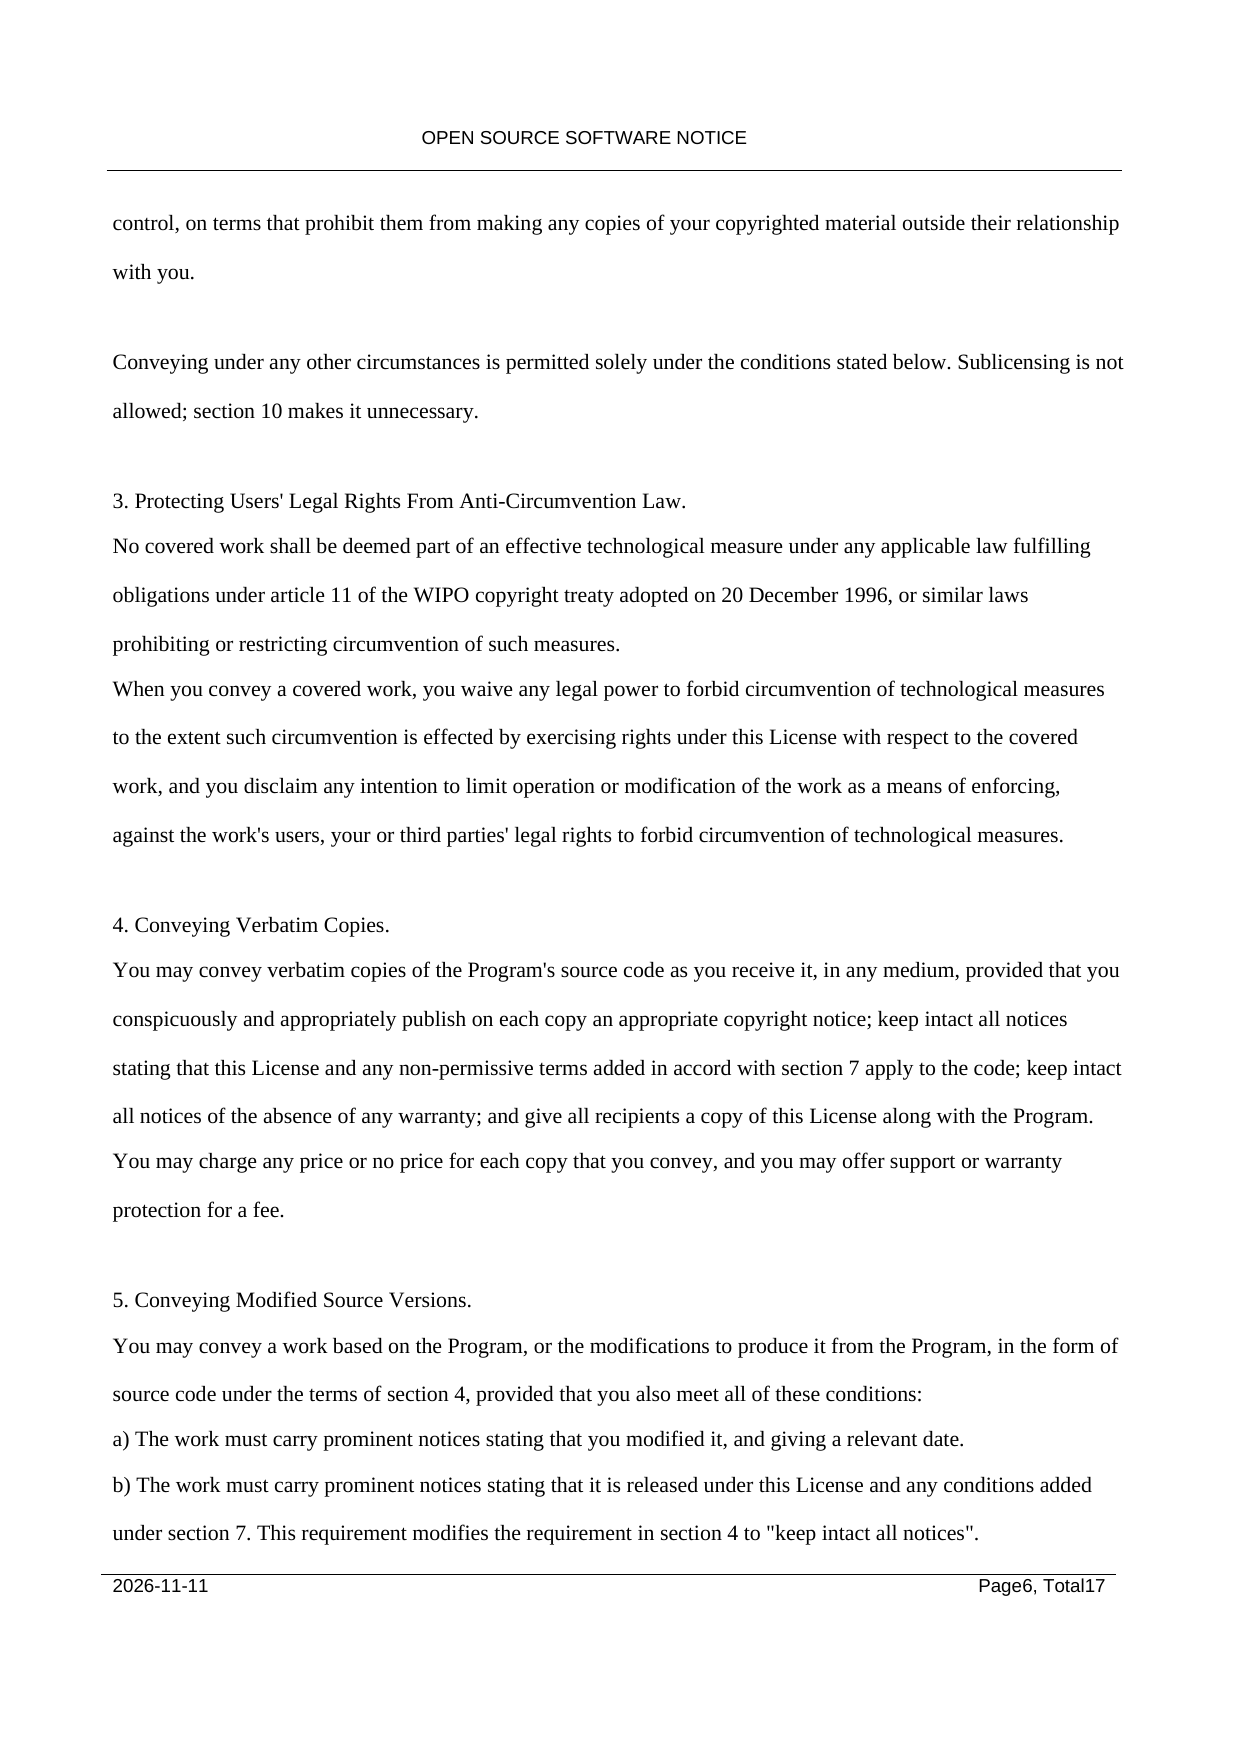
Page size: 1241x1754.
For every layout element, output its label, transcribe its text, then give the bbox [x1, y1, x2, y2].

text b) The work must carry prominent notices stating that it is released under this License and any conditions added under section 7. This requirement modifies the requirement in section 4 to "keep intact all notices". [112, 1468, 1128, 1549]
text You may charge any price or no price for each copy that you convey, and you may offer support or warranty protection for a fee. [112, 1145, 1128, 1226]
text Conveying under any other circumstances is permitted solely under the conditions stated below. Sublicensing is not allowed; section 10 makes it unnecessary. [112, 345, 1128, 427]
text When you convey a covered work, you waive any legal power to forbid circumvention of technological measures to the extent such circumvention is effected by exercising rights under this License with respect to the covered work, and you disclaim any intention to limit operation or modification of the work as a means of enforcing, against the work's users, your or third parties' legal rights to forbid circumvention of technological measures. [112, 672, 1128, 851]
text a) The work must carry prominent notices stating that you modified it, and giving a relevant date. [112, 1423, 1128, 1455]
text 4. Conveying Verbatim Copies. [112, 908, 1128, 941]
text 3. Protecting Users' Legal Rights From Anti-Circumvention Law. [112, 484, 1128, 517]
text No covered work shall be deemed part of an effective technological measure under any applicable law fulfilling obligations under article 11 of the WIPO copyright treaty adopted on 20 December 1996, or similar laws prohibiting or restricting circumvention of such measures. [112, 529, 1128, 659]
text You may convey verbatim copies of the Program's source code as you receive it, in any medium, provided that you conspicuously and appropriately publish on each copy an appropriate copyright notice; keep intact all notices stating that this License and any non-permissive terms added in accord with section 7 apply to the code; keep intact all notices of the absence of any warranty; and give all recipients a copy of this License along with the Program. [112, 953, 1128, 1132]
text 5. Conveying Modified Source Versions. [112, 1284, 1128, 1316]
text You may convey a work based on the Program, or the modifications to produce it from the Program, in the form of source code under the terms of section 4, provided that you also meet all of these conditions: [112, 1329, 1128, 1410]
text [112, 206, 1128, 288]
